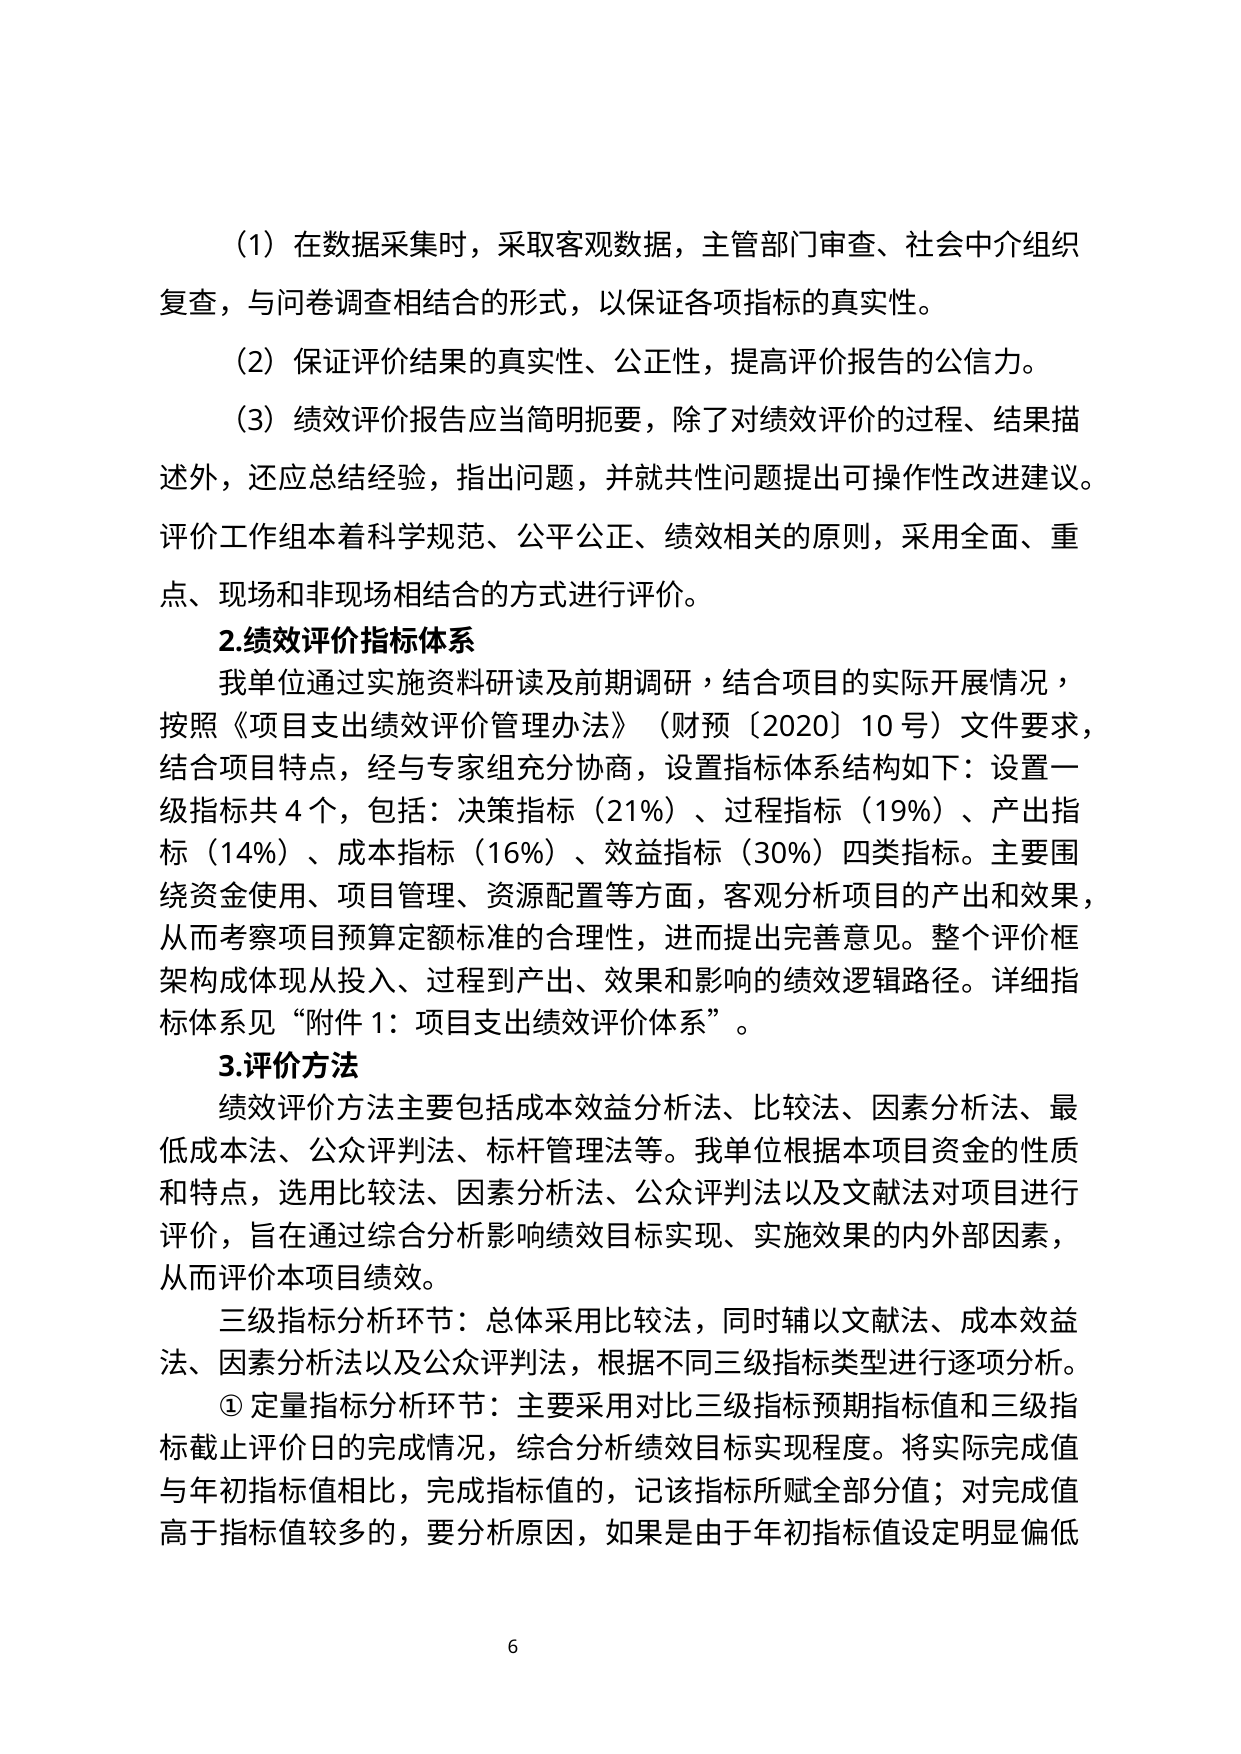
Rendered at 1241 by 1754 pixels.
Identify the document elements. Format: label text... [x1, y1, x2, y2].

text （1）在数据采集时，采取客观数据，主管部门审查、社会中介组织复查，与问卷调查相结合的形式，以保证各项指标的真实性。 [159, 209, 1081, 325]
text （2）保证评价结果的真实性、公正性，提高评价报告的公信力。 [159, 325, 1081, 384]
text 绩效评价方法主要包括成本效益分析法、比较法、因素分析法、最低成本法、公众评判法、标杆管理法等。我单位根据本项目资金的性质和特点，选用比较法、因素分析法、公众评判法以及文献法对项目进行评价，旨在通过综合分析影响绩效目标实现、实施效果的内外部因素，从而评价本项目绩效。 [159, 1084, 1081, 1297]
subtitle 3.评价方法 [159, 1042, 1081, 1084]
subtitle 2.绩效评价指标体系 [159, 617, 1081, 659]
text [159, 1382, 1081, 1552]
text （3）绩效评价报告应当简明扼要，除了对绩效评价的过程、结果描述外，还应总结经验，指出问题，并就共性问题提出可操作性改进建议。评价工作组本着科学规范、公平公正、绩效相关的原则，采用全面、重点、现场和非现场相结合的方式进行评价。 [159, 384, 1081, 617]
text 三级指标分析环节：总体采用比较法，同时辅以文献法、成本效益法、因素分析法以及公众评判法，根据不同三级指标类型进行逐项分析。 [159, 1297, 1081, 1382]
text 我单位通过实施资料研读及前期调研，结合项目的实际开展情况，按照《项目支出绩效评价管理办法》（财预〔2020〕10号）文件要求，结合项目特点，经与专家组充分协商，设置指标体系结构如下：设置一级指标共4个，包括：决策指标（21%）、过程指标（19%）、产出指标（14%）、成本指标（16%）、效益指标（30%）四类指标。主要围绕资金使用、项目管理、资源配置等方面，客观分析项目的产出和效果，从而考察项目预算定额标准的合理性，进而提出完善意见。整个评价框架构成体现从投入、过程到产出、效果和影响的绩效逻辑路径。详细指标体系见“附件1：项目支出绩效评价体系”。 [159, 659, 1081, 1042]
